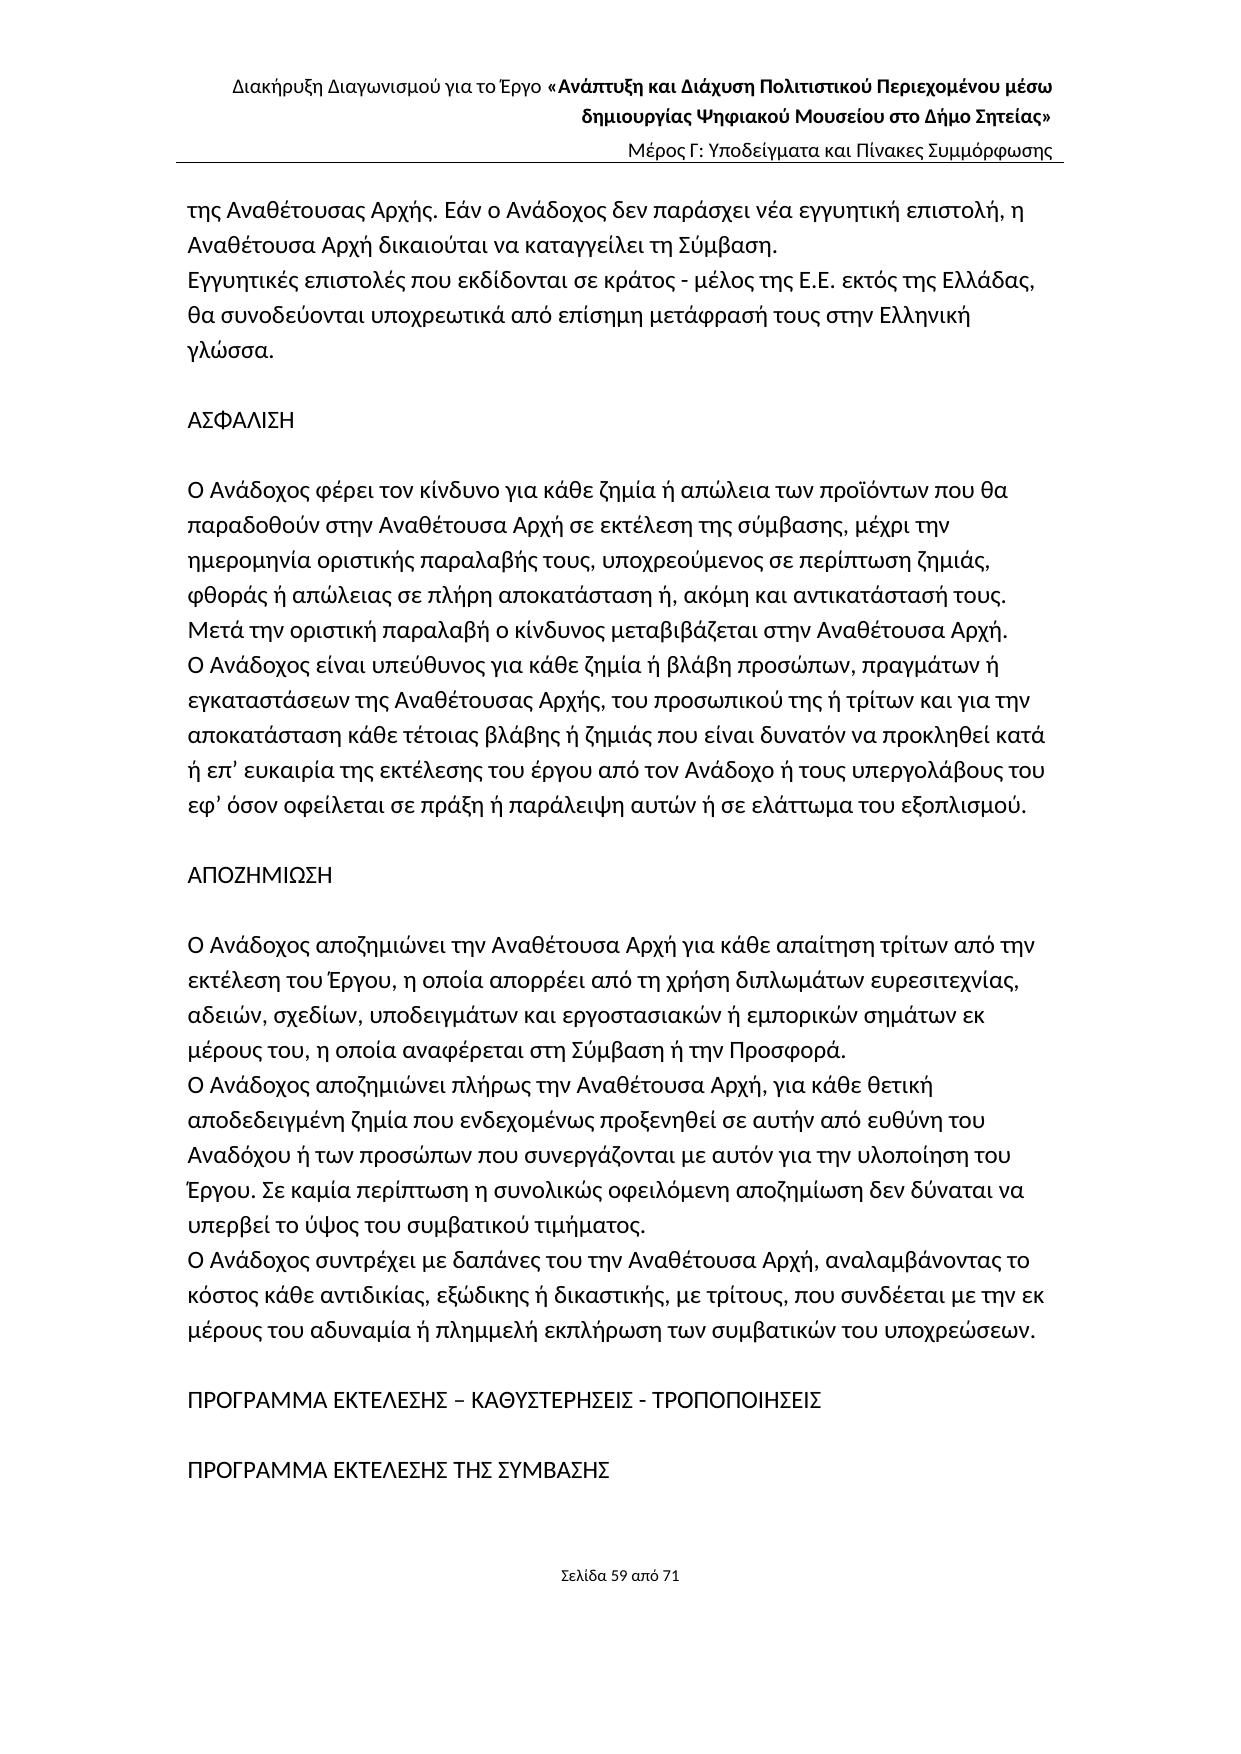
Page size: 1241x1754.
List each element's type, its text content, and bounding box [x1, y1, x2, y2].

text εγκαταστάσεων της Αναθέτουσας Αρχής, του προσωπικού της ή τρίτων και για την [187, 684, 1053, 714]
text εκτέλεση του Έργου, η οποία απορρέει από τη χρήση διπλωμάτων ευρεσιτεχνίας, [187, 964, 1053, 994]
text αποκατάσταση κάθε τέτοιας βλάβης ή ζημιάς που είναι δυνατόν να προκληθεί κατά ή επ’ ευκαιρία της εκτέλεσης του έργου από τον Ανάδοχο ή τους υπεργολάβους του εφ’ όσον οφείλεται σε πράξη ή παράλειψη αυτών ή σε ελάττωμα του εξοπλισμού. [187, 719, 1053, 819]
text ΠΡΟΓΡΑΜΜΑ ΕΚΤΕΛΕΣΗΣ – ΚΑΘΥΣΤΕΡΗΣΕΙΣ - ΤΡΟΠΟΠΟΙΗΣΕΙΣ [187, 1384, 1053, 1414]
text Ο Ανάδοχος είναι υπεύθυνος για κάθε ζημία ή βλάβη προσώπων, πραγμάτων ή [187, 649, 1053, 679]
text Έργου. Σε καμία περίπτωση η συνολικώς οφειλόμενη αποζημίωση δεν δύναται να [187, 1174, 1053, 1204]
text Ο Ανάδοχος αποζημιώνει πλήρως την Αναθέτουσα Αρχή, για κάθε θετική [187, 1069, 1053, 1099]
text Ο Ανάδοχος φέρει τον κίνδυνο για κάθε ζημία ή απώλεια των προϊόντων που θα [187, 474, 1053, 504]
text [187, 194, 1053, 259]
text αδειών, σχεδίων, υποδειγμάτων και εργοστασιακών ή εμπορικών σημάτων εκ μέρους του, η οποία αναφέρεται στη Σύμβαση ή την Προσφορά. [187, 999, 1053, 1064]
text ΑΣΦΑΛΙΣΗ [187, 404, 1053, 434]
text παραδοθούν στην Αναθέτουσα Αρχή σε εκτέλεση της σύμβασης, μέχρι την [187, 509, 1053, 539]
text κόστος κάθε αντιδικίας, εξώδικης ή δικαστικής, με τρίτους, που συνδέεται με την εκ μέρους του αδυναμία ή πλημμελή εκπλήρωση των συμβατικών του υποχρεώσεων. [187, 1279, 1053, 1344]
text Αναδόχου ή των προσώπων που συνεργάζονται με αυτόν για την υλοποίηση του [187, 1139, 1053, 1169]
text ΑΠΟΖΗΜΙΩΣΗ [187, 859, 1053, 889]
text υπερβεί το ύψος του συμβατικού τιμήματος. [187, 1209, 1053, 1239]
text ΠΡΟΓΡΑΜΜΑ ΕΚΤΕΛΕΣΗΣ ΤΗΣ ΣΥΜΒΑΣΗΣ [187, 1454, 1053, 1484]
text Ο Ανάδοχος αποζημιώνει την Αναθέτουσα Αρχή για κάθε απαίτηση τρίτων από την [187, 929, 1053, 959]
text ημερομηνία οριστικής παραλαβής τους, υποχρεούμενος σε περίπτωση ζημιάς, φθοράς ή απώλειας σε πλήρη αποκατάσταση ή, ακόμη και αντικατάστασή τους. Μετά την οριστική παραλαβή ο κίνδυνος μεταβιβάζεται στην Αναθέτουσα Αρχή. [187, 544, 1053, 644]
text αποδεδειγμένη ζημία που ενδεχομένως προξενηθεί σε αυτήν από ευθύνη του [187, 1104, 1053, 1134]
text Ο Ανάδοχος συντρέχει με δαπάνες του την Αναθέτουσα Αρχή, αναλαμβάνοντας το [187, 1244, 1053, 1274]
text Εγγυητικές επιστολές που εκδίδονται σε κράτος - μέλος της Ε.Ε. εκτός της Ελλάδας, θα συνοδεύονται υποχρεωτικά από επίσημη μετάφρασή τους στην Ελληνική γλώσσα. [187, 264, 1053, 364]
